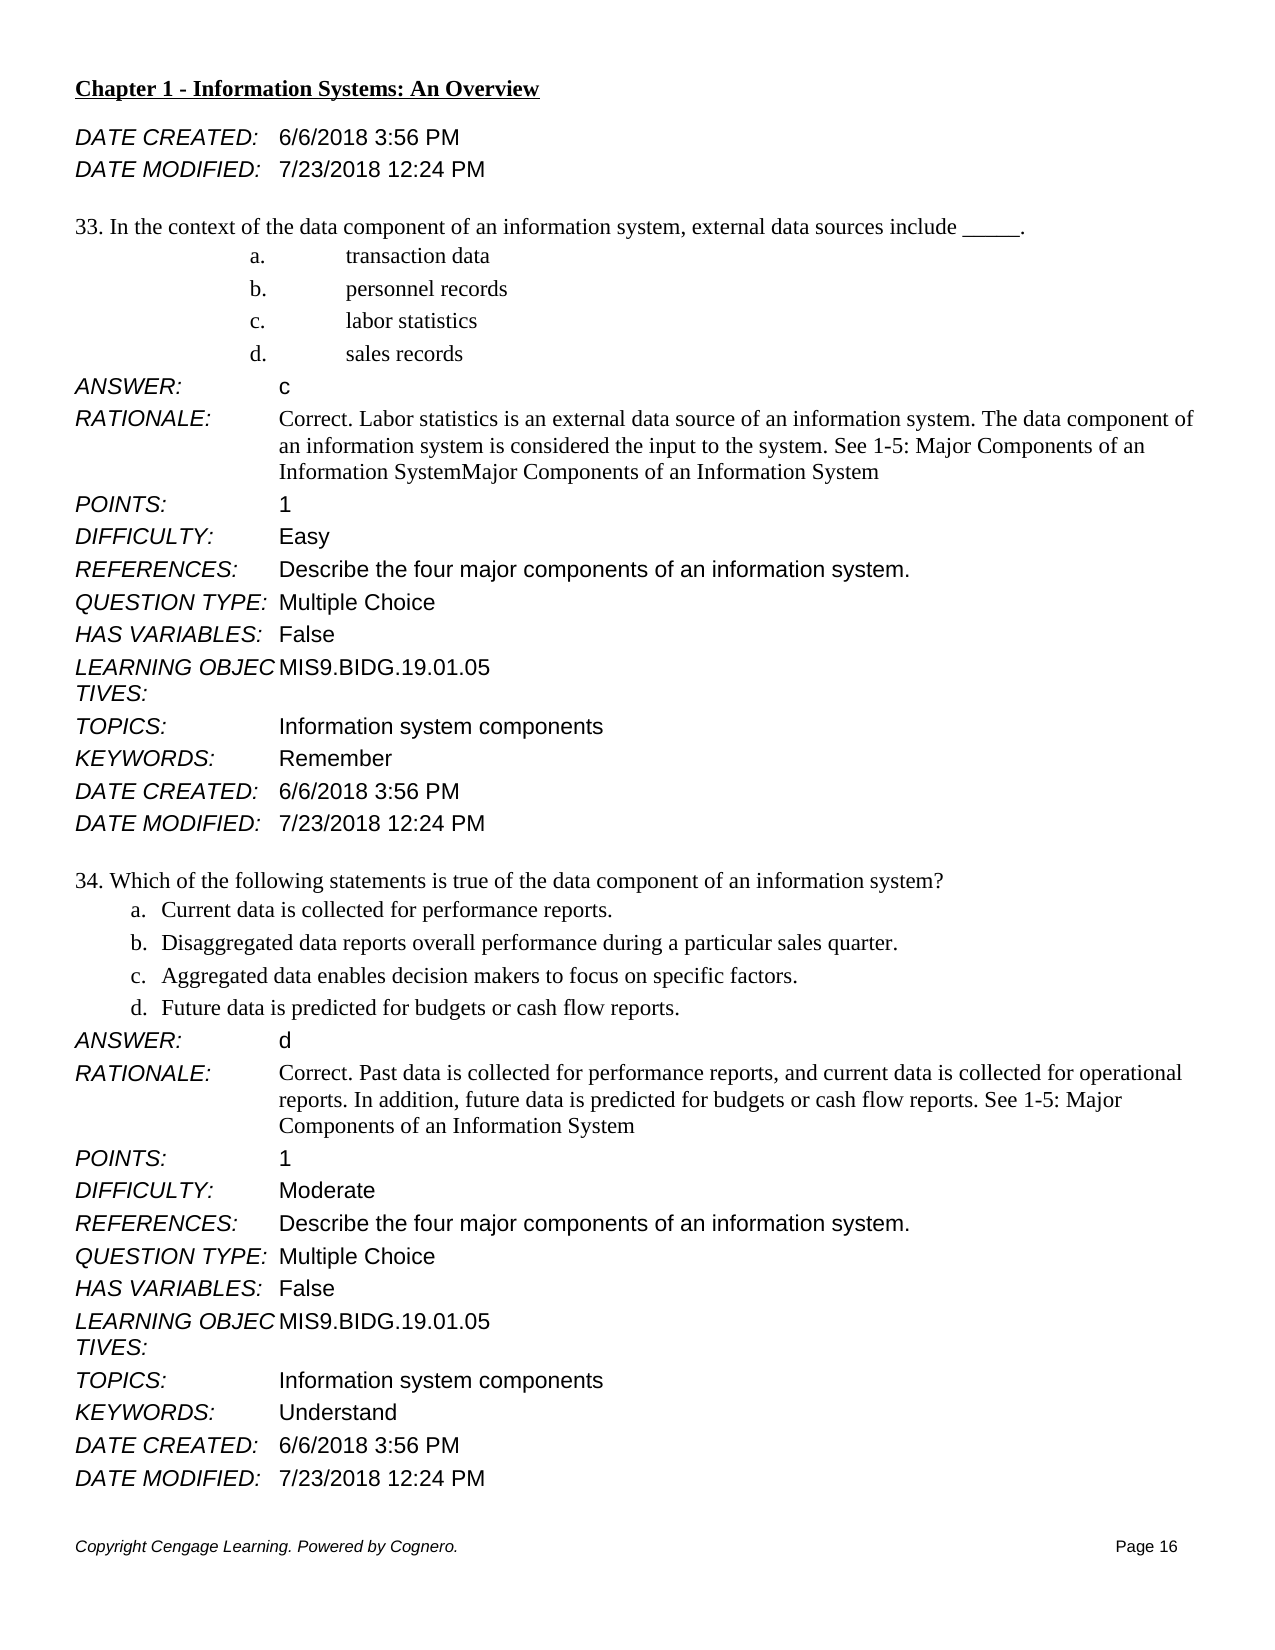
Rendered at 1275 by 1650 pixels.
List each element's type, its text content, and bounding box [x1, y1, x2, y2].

table_header 33. In the context of the data component of an information system, external data sources include _____. [75, 213, 1200, 840]
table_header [75, 121, 1200, 186]
table_header 34. Which of the following statements is true of the data component of an information system? [75, 867, 1200, 1494]
